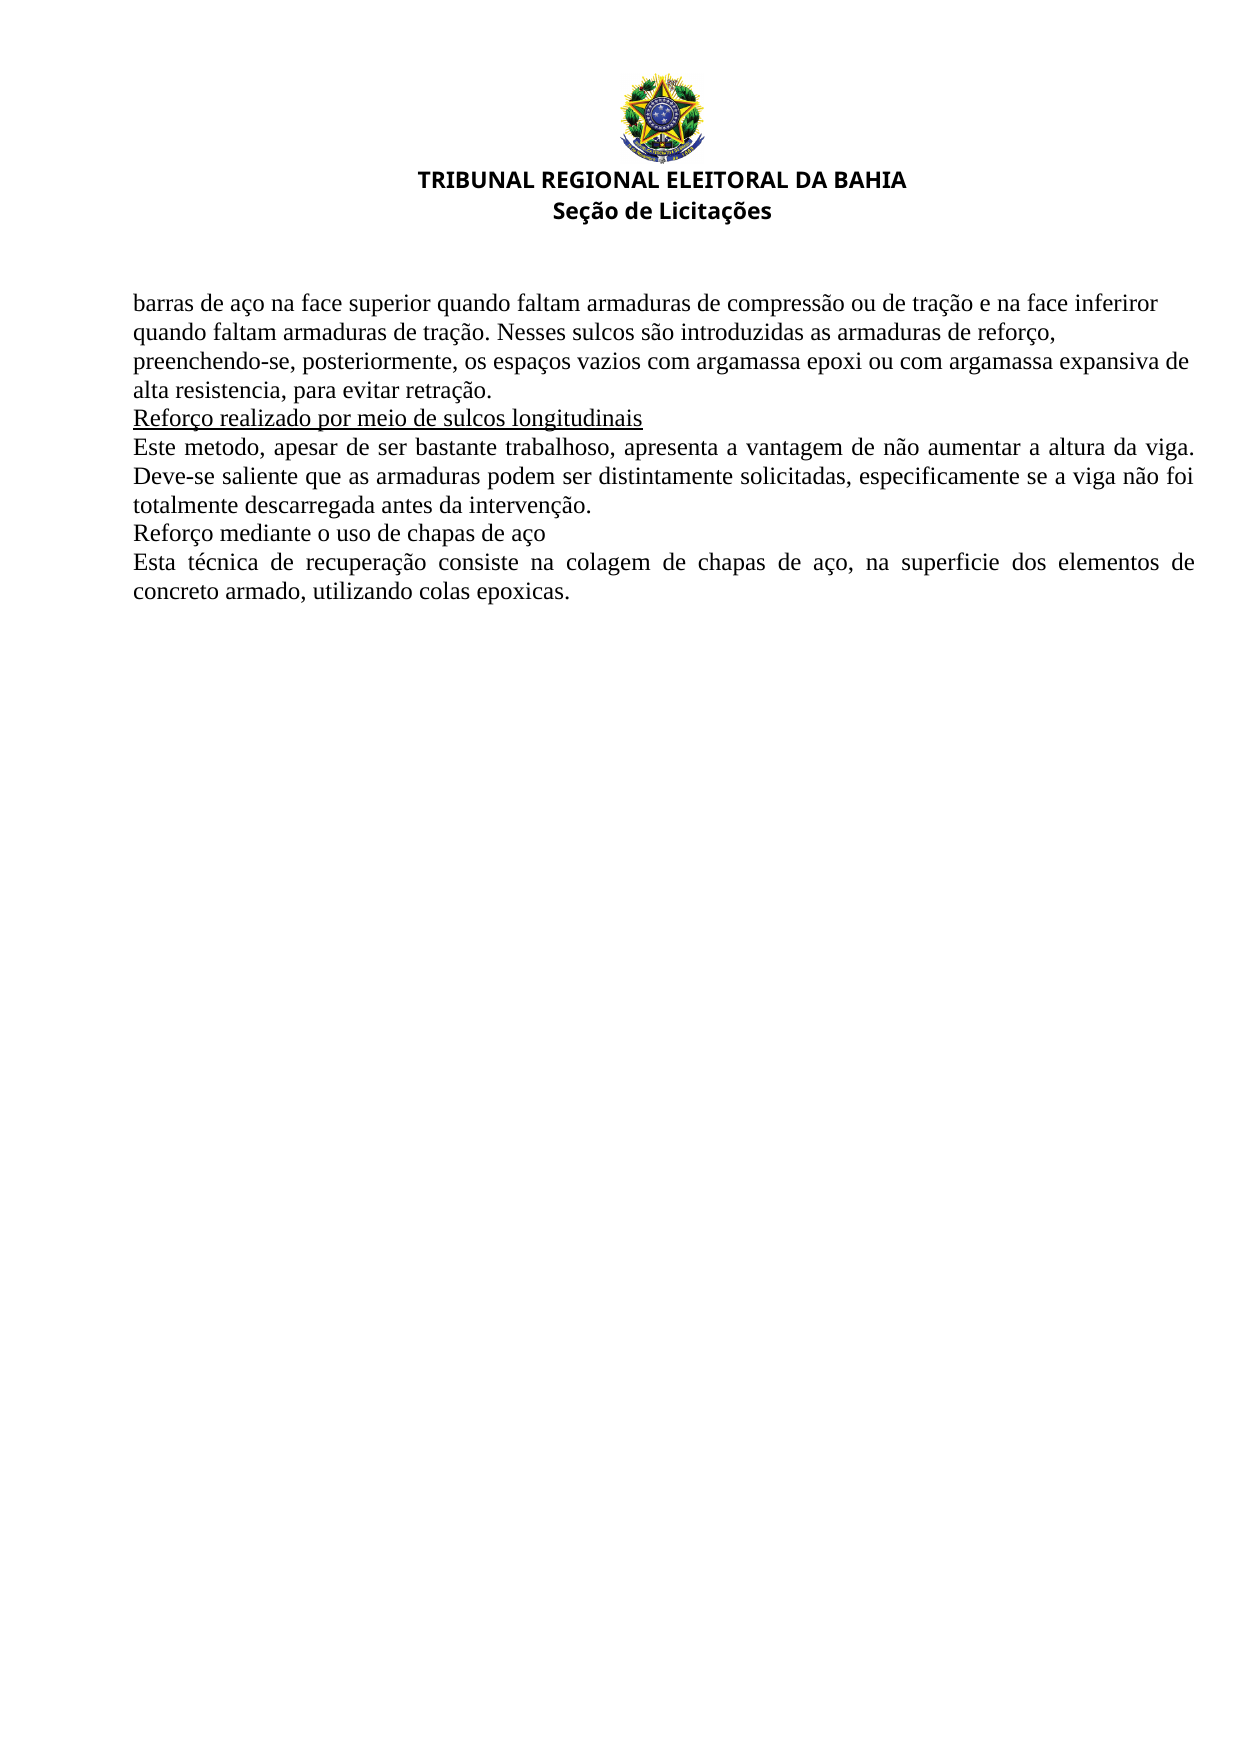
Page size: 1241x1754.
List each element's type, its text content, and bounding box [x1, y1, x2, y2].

text Reforço realizado por meio de sulcos longitudinais [133, 403, 1196, 432]
text Esta técnica de recuperação consiste na colagem de chapas de aço, na superficie dos elementos de concreto armado, utilizando colas epoxicas. [133, 547, 1196, 605]
text Reforço mediante o uso de chapas de aço [133, 518, 1196, 547]
text Este metodo, apesar de ser bastante trabalhoso, apresenta a vantagem de não aumentar a altura da viga. Deve-se saliente que as armaduras podem ser distintamente solicitadas, especificamente se a viga não foi totalmente descarregada antes da intervenção. [133, 432, 1196, 518]
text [133, 288, 1196, 403]
